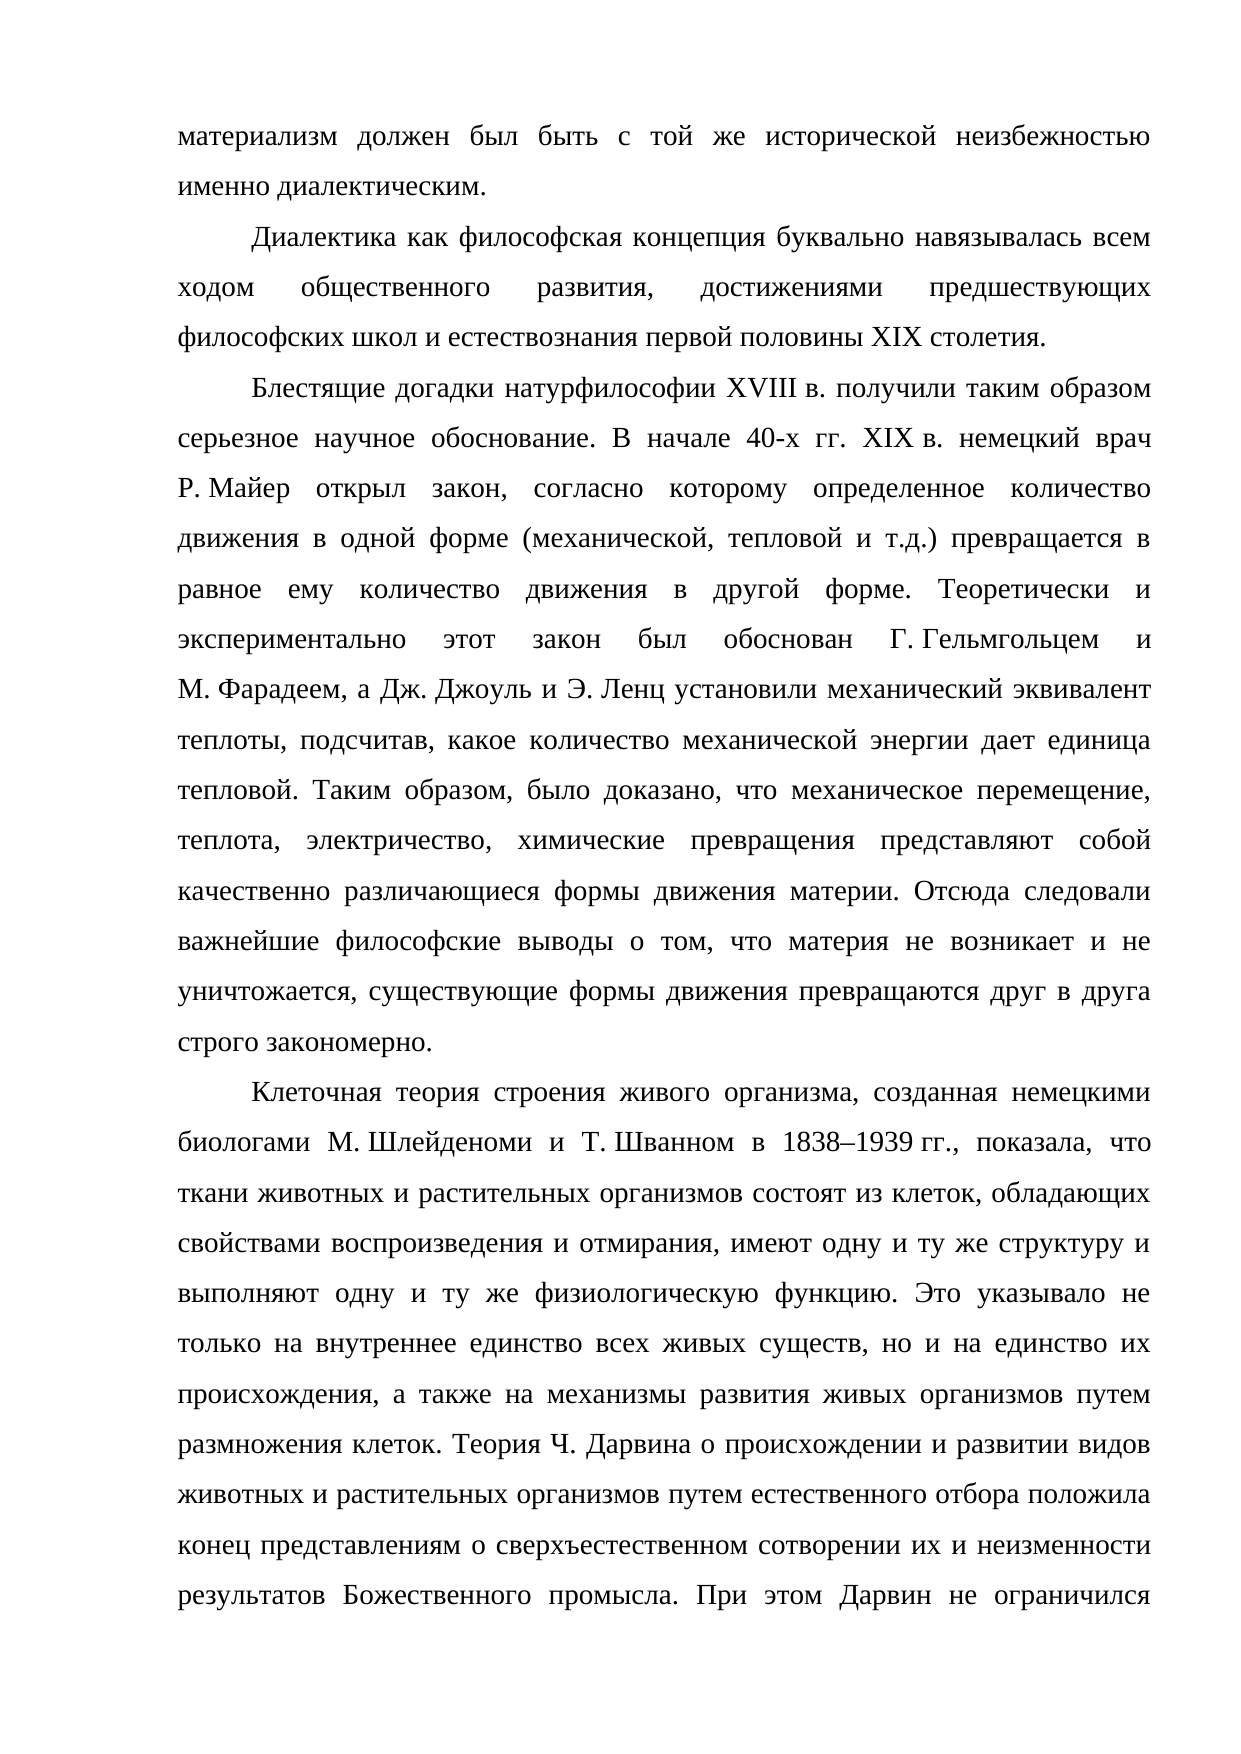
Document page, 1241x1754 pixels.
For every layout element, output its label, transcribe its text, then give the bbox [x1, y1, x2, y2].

text Диалектика как философская концепция буквально навязывалась всем ходом общественного развития, достижениями предшествующих философских школ и естествознания первой половины XIX столетия. [177, 219, 1152, 353]
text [177, 118, 1152, 202]
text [177, 1074, 1152, 1611]
text Блестящие догадки натурфилософии XVIII в. получили таким образом серьезное научное обоснование. В начале 40-х гг. XIX в. немецкий врач Р. Майер открыл закон, согласно которому определенное количество движения в одной форме (механической, тепловой и т.д.) превращается в равное ему количество движения в другой форме. Теоретически и экспериментально этот закон был обоснован Г. Гельмгольцем и М. Фарадеем, а Дж. Джоуль и Э. Ленц установили механический эквивалент теплоты, подсчитав, какое количество механической энергии дает единица тепловой. Таким образом, было доказано, что механическое перемещение, теплота, электричество, химические превращения представляют собой качественно различающиеся формы движения материи. Отсюда следовали важнейшие философские выводы о том, что материя не возникает и не уничтожается, существующие формы движения превращаются друг в друга строго закономерно. [177, 370, 1152, 1057]
